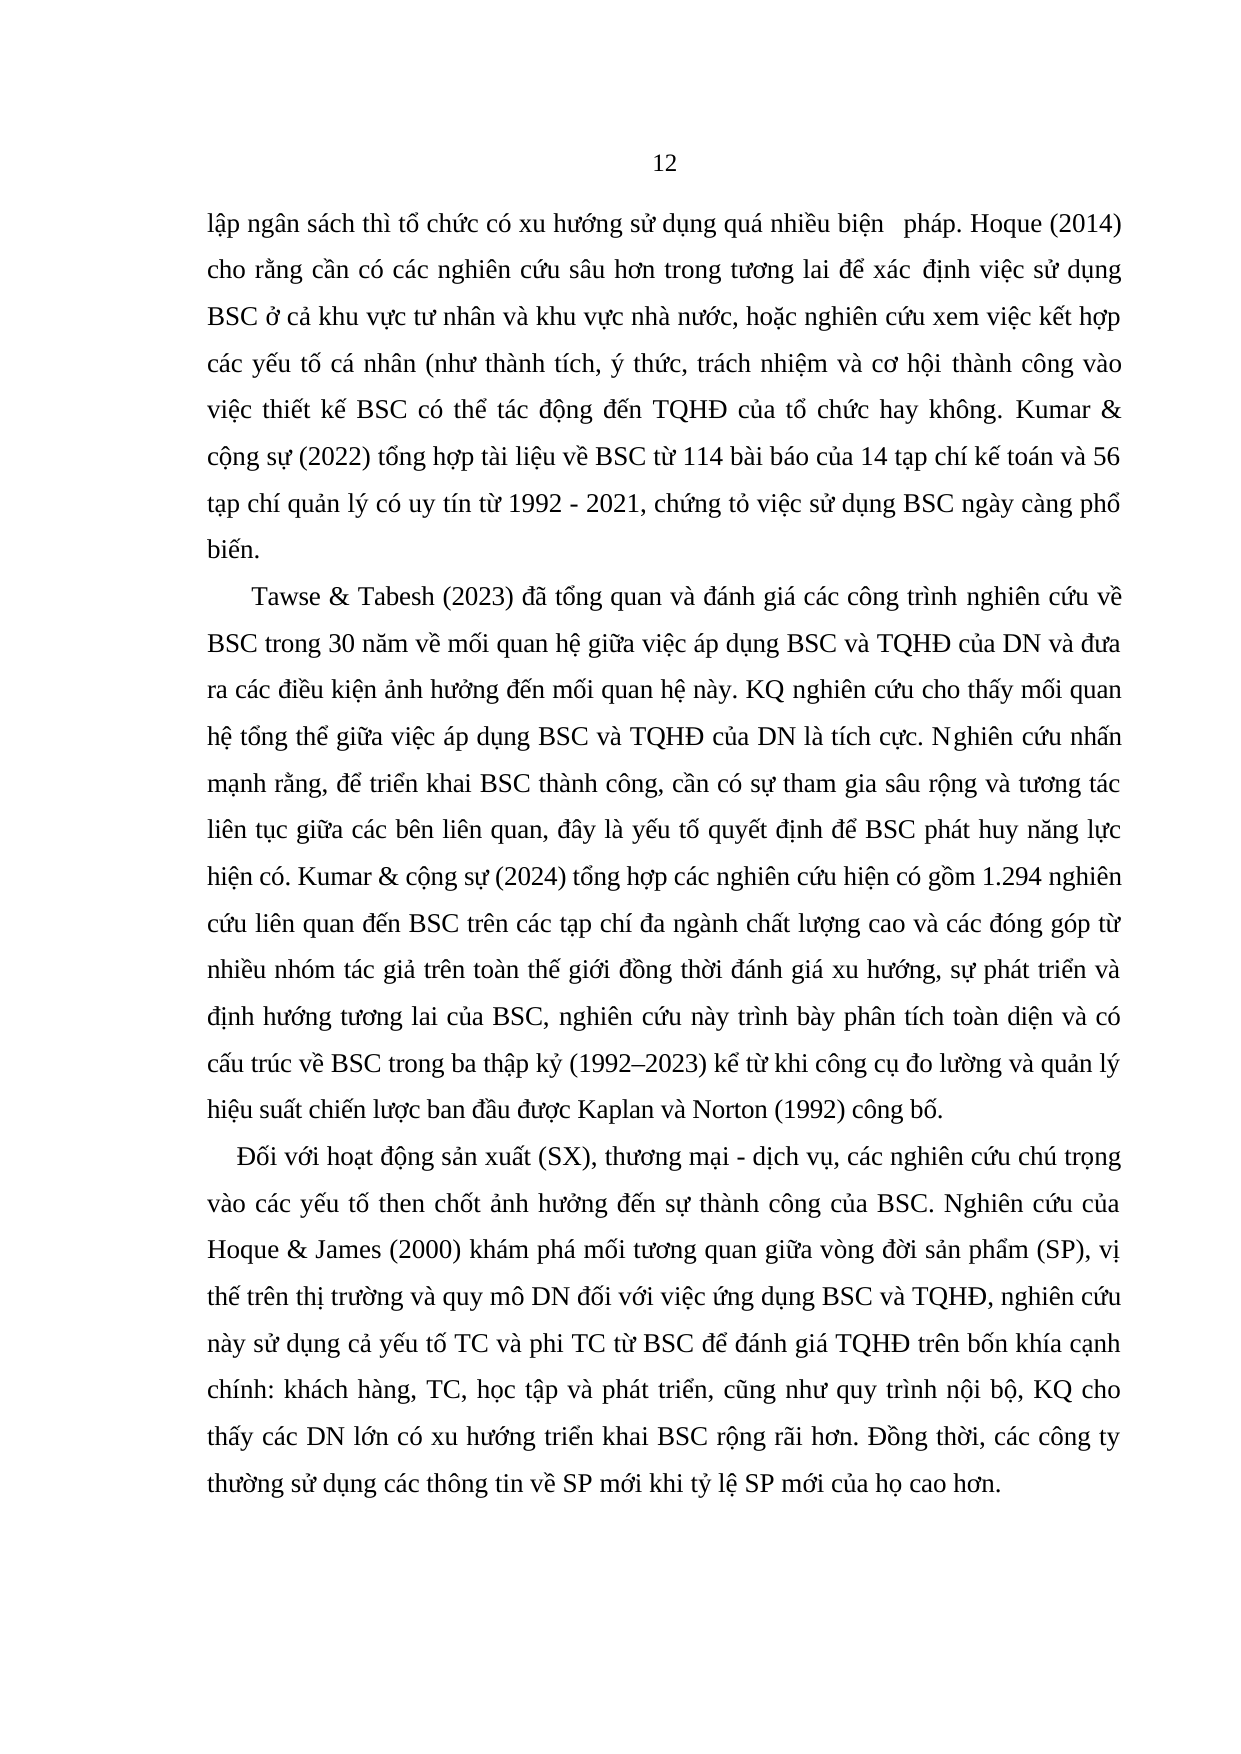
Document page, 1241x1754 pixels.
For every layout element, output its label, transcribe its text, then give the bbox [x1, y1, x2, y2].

text Đối với hoạt động sản xuất (SX), thương mại - dịch vụ, các nghiên cứu chú trọng vào các yếu tố then chốt ảnh hưởng đến sự thành công của BSC. Nghiên cứu của Hoque & James (2000) khám phá mối tương quan giữa vòng đời sản phẩm (SP), vị thế trên thị trường và quy mô DN đối với việc ứng dụng BSC và TQHĐ, nghiên cứu này sử dụng cả yếu tố TC và phi TC từ BSC để đánh giá TQHĐ trên bốn khía cạnh chính: khách hàng, TC, học tập và phát triển, cũng như quy trình nội bộ, KQ cho thấy các DN lớn có xu hướng triển khai BSC rộng rãi hơn. Đồng thời, các công ty thường sử dụng các thông tin về SP mới khi tỷ lệ SP mới của họ cao hơn. [207, 1140, 1122, 1498]
text Tawse & Tabesh (2023) đã tổng quan và đánh giá các công trình nghiên cứu về BSC trong 30 năm về mối quan hệ giữa việc áp dụng BSC và TQHĐ của DN và đưa ra các điều kiện ảnh hưởng đến mối quan hệ này. KQ nghiên cứu cho thấy mối quan hệ tổng thể giữa việc áp dụng BSC và TQHĐ của DN là tích cực. Nghiên cứu nhấn mạnh rằng, để triển khai BSC thành công, cần có sự tham gia sâu rộng và tương tác liên tục giữa các bên liên quan, đây là yếu tố quyết định để BSC phát huy năng lực hiện có. Kumar & cộng sự (2024) tổng hợp các nghiên cứu hiện có gồm 1.294 nghiên cứu liên quan đến BSC trên các tạp chí đa ngành chất lượng cao và các đóng góp từ nhiều nhóm tác giả trên toàn thế giới đồng thời đánh giá xu hướng, sự phát triển và định hướng tương lai của BSC, nghiên cứu này trình bày phân tích toàn diện và có cấu trúc về BSC trong ba thập kỷ (1992–2023) kể từ khi công cụ đo lường và quản lý hiệu suất chiến lược ban đầu được Kaplan và Norton (1992) công bố. [207, 580, 1122, 1124]
